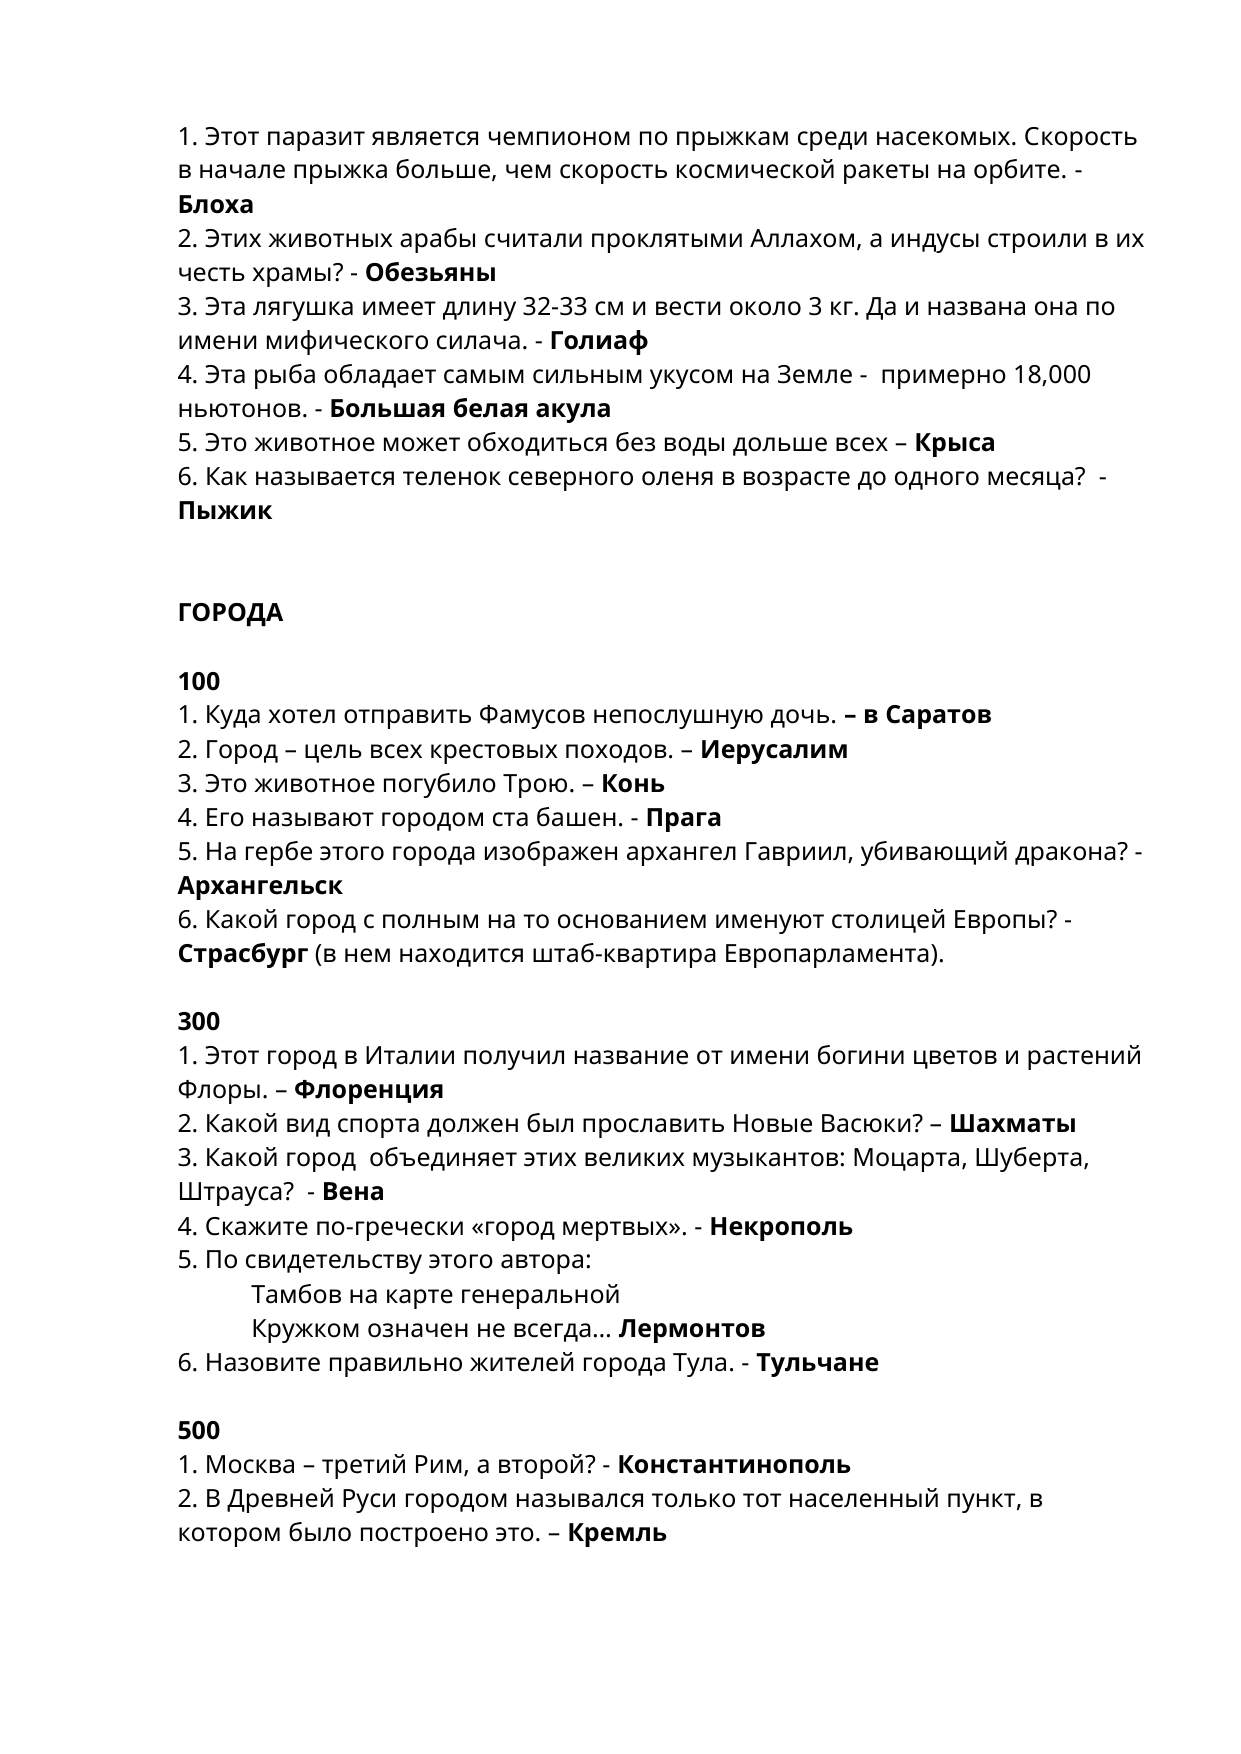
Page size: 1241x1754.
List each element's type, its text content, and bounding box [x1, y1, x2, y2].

text 5. На гербе этого города изображен архангел Гавриил, убивающий дракона? - Архангельск [177, 833, 1152, 902]
text 4. Его называют городом ста башен. - Прага [177, 799, 1152, 833]
text 6. Какой город с полным на то основанием именуют столицей Европы? - Страсбург (в нем находится штаб-квартира Европарламента). [177, 902, 1152, 970]
text 5. По свидетельству этого автора: [177, 1242, 1152, 1276]
text 2. Город – цель всех крестовых походов. – Иерусалим [177, 731, 1152, 765]
text 1. Куда хотел отправить Фамусов непослушную дочь. – в Саратов [177, 697, 1152, 731]
text 3. Какой город объединяет этих великих музыкантов: Моцарта, Шуберта, Штрауса? - Вена [177, 1140, 1152, 1208]
text 3. Это животное погубило Трою. – Конь [177, 765, 1152, 799]
text 6. Как называется теленок северного оленя в возрасте до одного месяца? - Пыжик [177, 459, 1152, 527]
text Тамбов на карте генеральной Кружком означен не всегда… Лермонтов [177, 1276, 1152, 1344]
text 2. В Древней Руси городом назывался только тот населенный пункт, в котором было построено это. – Кремль [177, 1481, 1152, 1549]
text 2. Этих животных арабы считали проклятыми Аллахом, а индусы строили в их честь храмы? - Обезьяны [177, 220, 1152, 288]
text 2. Какой вид спорта должен был прославить Новые Васюки? – Шахматы [177, 1106, 1152, 1140]
text 5. Это животное может обходиться без воды дольше всех – Крыса [177, 425, 1152, 459]
text 6. Назовите правильно жителей города Тула. - Тульчане [177, 1344, 1152, 1378]
text 4. Скажите по-гречески «город мертвых». - Некрополь [177, 1208, 1152, 1242]
text 1. Москва – третий Рим, а второй? - Константинополь [177, 1447, 1152, 1481]
text ГОРОДА [177, 595, 1152, 629]
text 300 [177, 1004, 1152, 1038]
text 1. Этот город в Италии получил название от имени богини цветов и растений Флоры. – Флоренция [177, 1038, 1152, 1106]
text 3. Эта лягушка имеет длину 32-33 см и вести около 3 кг. Да и названа она по имени мифического силача. - Голиаф [177, 288, 1152, 357]
text 1. Этот паразит является чемпионом по прыжкам среди насекомых. Скорость в начале прыжка больше, чем скорость космической ракеты на орбите. - Блоха [177, 118, 1152, 220]
text 100 [177, 663, 1152, 697]
text 500 [177, 1412, 1152, 1447]
text 4. Эта рыба обладает самым сильным укусом на Земле - примерно 18,000 ньютонов. - Большая белая акула [177, 357, 1152, 425]
